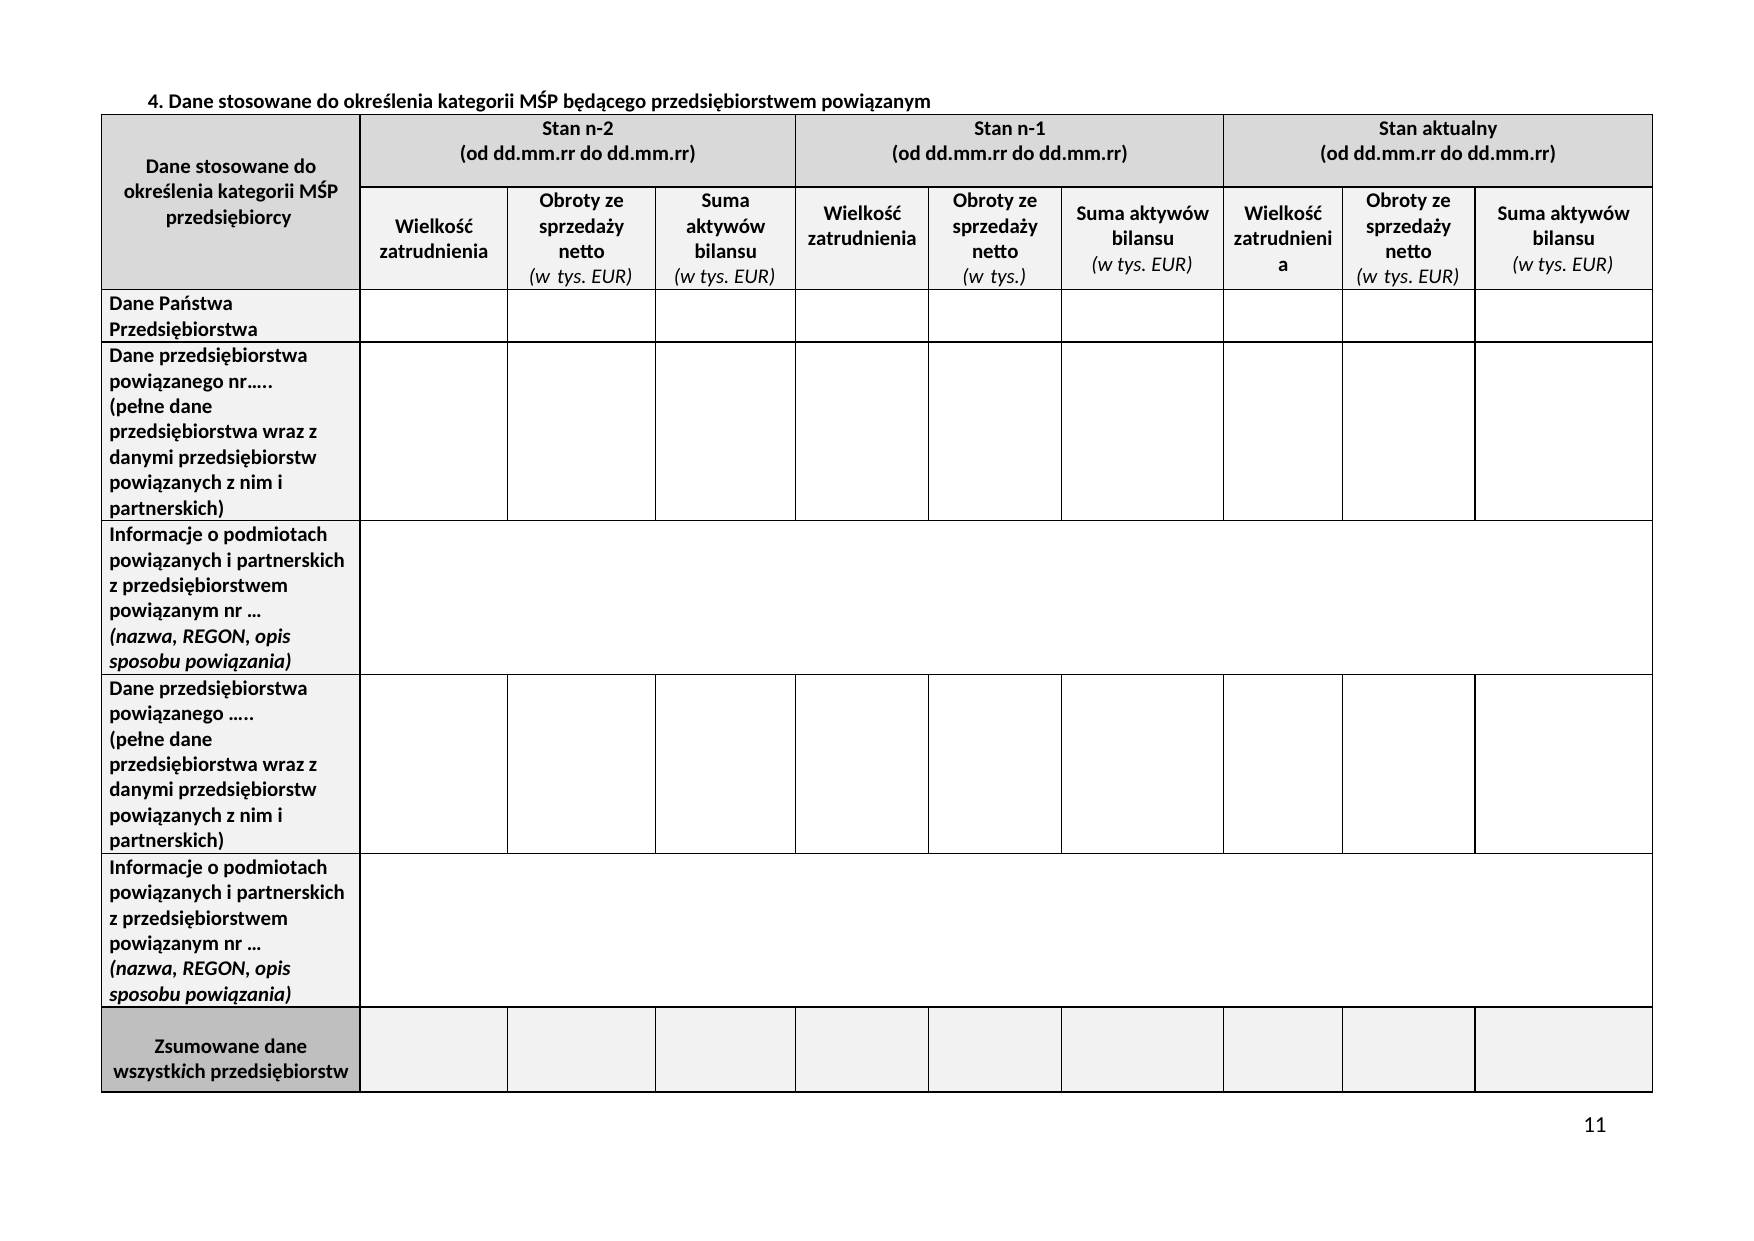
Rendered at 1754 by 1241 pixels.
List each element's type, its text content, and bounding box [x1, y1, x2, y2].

table_cell [508, 1008, 655, 1091]
table_cell [361, 854, 1652, 1006]
table_cell Obroty ze sprzedaży netto (w tys. EUR) [508, 188, 655, 289]
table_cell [102, 1008, 359, 1091]
table_cell [1476, 675, 1652, 853]
text 4. Dane stosowane do określenia kategorii MŚP będącego przedsiębiorstwem powiązanym [148, 89, 1606, 114]
table_cell Suma aktywów bilansu (w tys. EUR) [656, 188, 795, 289]
table_cell [361, 675, 507, 853]
table_cell [1224, 343, 1342, 520]
table_header Stan n-2 (od dd.mm.rr do dd.mm.rr) [361, 115, 795, 186]
table_cell [508, 675, 655, 853]
table_cell [508, 343, 655, 520]
table_cell [1062, 290, 1223, 341]
table_cell [1224, 675, 1342, 853]
table_cell [1476, 290, 1652, 341]
table_cell Wielkość zatrudnienia [1224, 188, 1342, 289]
table_cell Dane przedsiębiorstwa powiązanego ….. (pełne dane przedsiębiorstwa wraz z danymi przedsiębiorstw powiązanych z nim i partnerskich) [102, 675, 359, 853]
table_cell [361, 343, 507, 520]
table_cell [1343, 290, 1474, 341]
table_cell [1476, 1008, 1652, 1091]
table_cell Wielkość zatrudnienia [361, 188, 507, 289]
table_header Stan aktualny (od dd.mm.rr do dd.mm.rr) [1224, 115, 1652, 186]
table_cell [796, 290, 928, 341]
table_cell [1062, 675, 1223, 853]
table_cell [361, 1008, 507, 1091]
table_cell [1224, 1008, 1342, 1091]
table_cell Informacje o podmiotach powiązanych i partnerskich z przedsiębiorstwem powiązanym nr … (nazwa, REGON, opis sposobu powiązania) [102, 521, 359, 674]
table_cell [929, 290, 1061, 341]
table_cell [361, 521, 1652, 674]
table_cell [929, 675, 1061, 853]
table_cell [656, 343, 795, 520]
table_cell [796, 1008, 928, 1091]
table_cell [1224, 290, 1342, 341]
table_cell [1062, 343, 1223, 520]
table_cell Obroty ze sprzedaży netto (w tys.) [929, 188, 1061, 289]
table_cell [929, 343, 1061, 520]
table_cell [796, 675, 928, 853]
table_cell Dane Państwa Przedsiębiorstwa [102, 290, 359, 341]
table_cell [361, 290, 507, 341]
table_cell [656, 290, 795, 341]
table_header Dane stosowane do określenia kategorii MŚP przedsiębiorcy [102, 115, 359, 289]
table_cell Informacje o podmiotach powiązanych i partnerskich z przedsiębiorstwem powiązanym nr … (nazwa, REGON, opis sposobu powiązania) [102, 854, 359, 1006]
table_cell [1476, 343, 1652, 520]
table_cell [656, 1008, 795, 1091]
table_cell [1343, 1008, 1474, 1091]
table_cell [656, 675, 795, 853]
table_cell Obroty ze sprzedaży netto (w tys. EUR) [1343, 188, 1474, 289]
table_cell [1343, 343, 1474, 520]
table_cell Suma aktywów bilansu (w tys. EUR) [1476, 188, 1652, 289]
table_cell Suma aktywów bilansu (w tys. EUR) [1062, 188, 1223, 289]
table_cell [1062, 1008, 1223, 1091]
table_header Stan n-1 (od dd.mm.rr do dd.mm.rr) [796, 115, 1223, 186]
table_cell Dane przedsiębiorstwa powiązanego nr….. (pełne dane przedsiębiorstwa wraz z danymi przedsiębiorstw powiązanych z nim i partnerskich) [102, 343, 359, 520]
table_cell [929, 1008, 1061, 1091]
table_cell [1343, 675, 1474, 853]
table_cell [508, 290, 655, 341]
table_cell [796, 343, 928, 520]
table_cell Wielkość zatrudnienia [796, 188, 928, 289]
